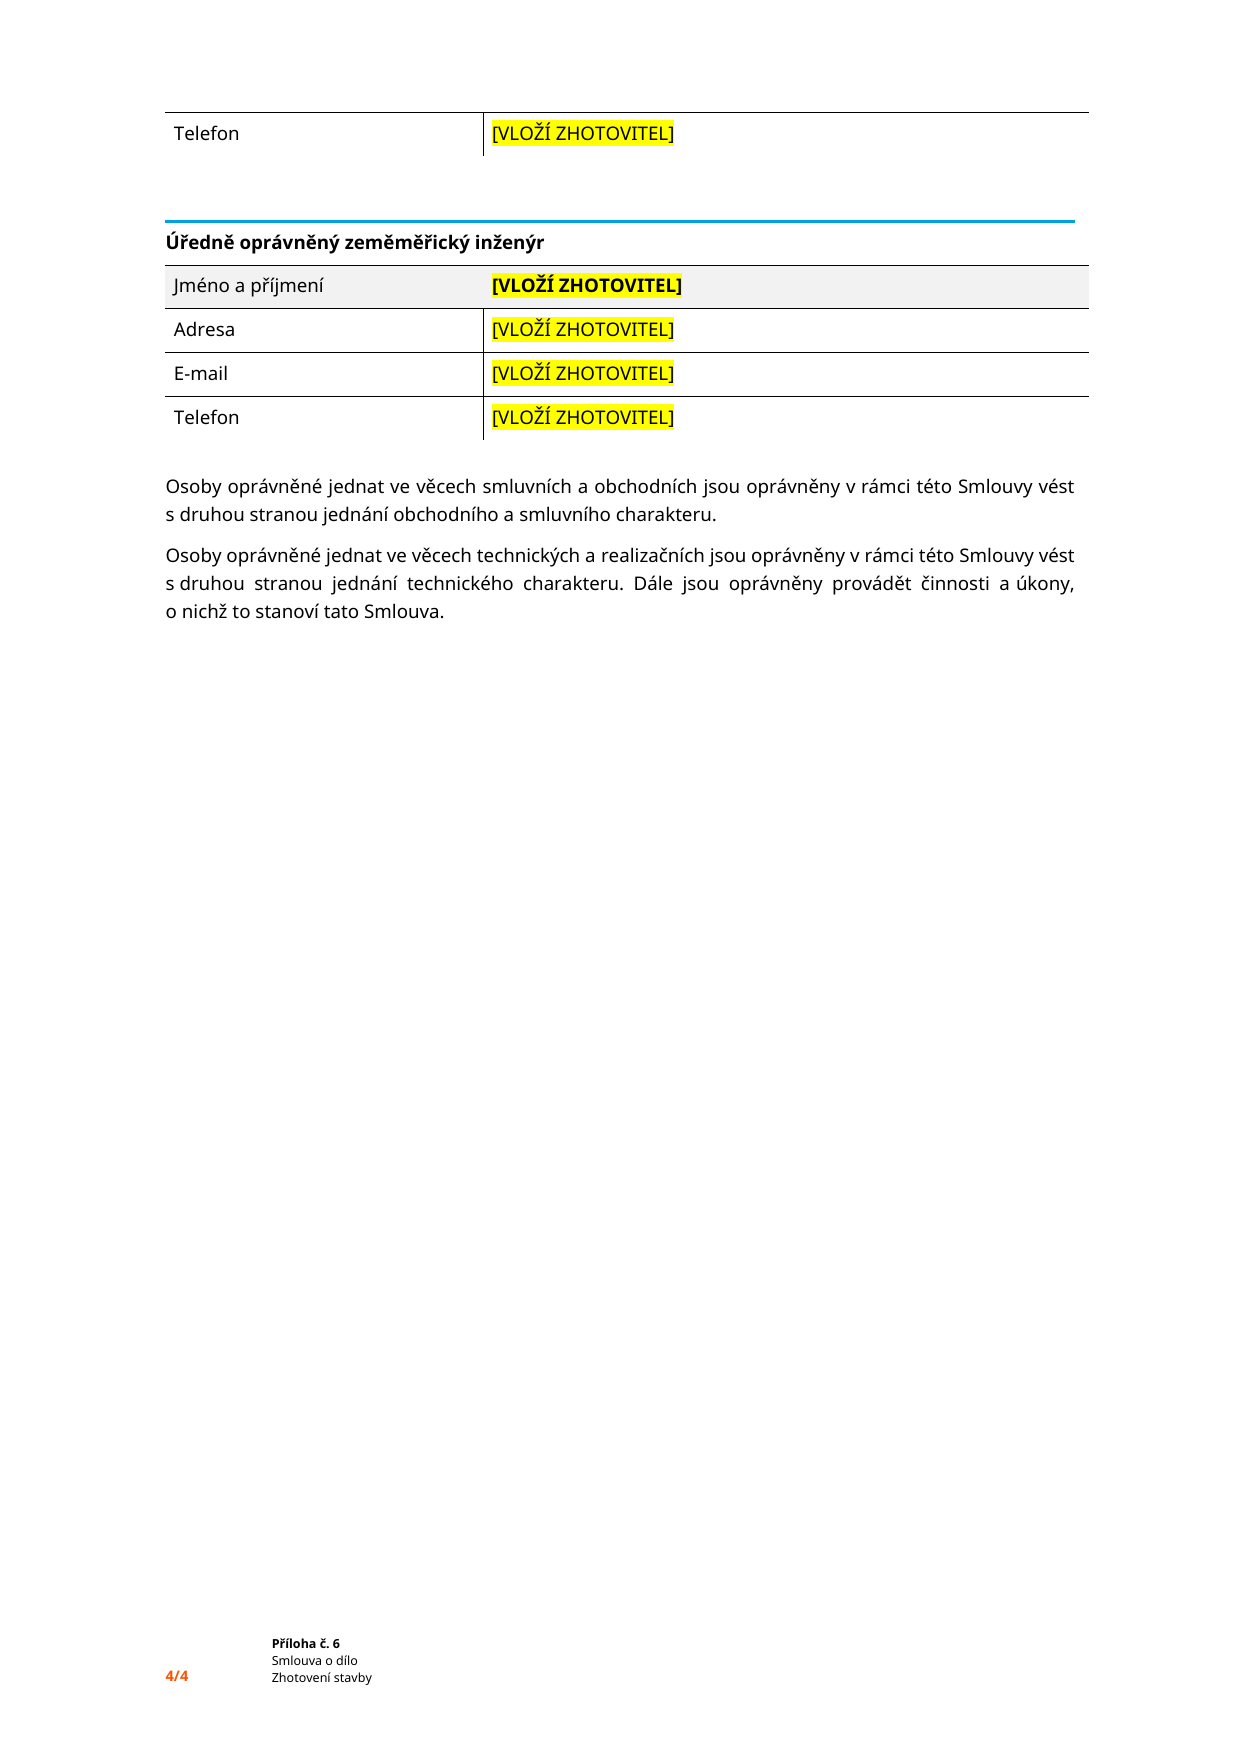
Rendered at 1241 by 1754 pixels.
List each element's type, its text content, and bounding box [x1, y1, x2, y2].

table_cell Telefon [165, 113, 483, 156]
text Osoby oprávněné jednat ve věcech technických a realizačních jsou oprávněny v rámci této Smlouvy vést s druhou stranou jednání technického charakteru. Dále jsou oprávněny provádět činnosti a úkony, o nichž to stanoví tato Smlouva. [165, 542, 1075, 624]
table_cell [VLOŽÍ ZHOTOVITEL] [484, 113, 1089, 156]
table_cell [VLOŽÍ ZHOTOVITEL] [484, 353, 1089, 396]
table_cell E-mail [165, 353, 483, 396]
table_header Jméno a příjmení [165, 266, 484, 308]
table_header [VLOŽÍ ZHOTOVITEL] [484, 266, 1089, 308]
table_cell Telefon [165, 397, 483, 440]
table_cell Adresa [165, 309, 483, 352]
text Osoby oprávněné jednat ve věcech smluvních a obchodních jsou oprávněny v rámci této Smlouvy vést s druhou stranou jednání obchodního a smluvního charakteru. [165, 474, 1075, 527]
table_cell [VLOŽÍ ZHOTOVITEL] [484, 309, 1089, 352]
text Úředně oprávněný zeměměřický inženýr [165, 223, 1075, 254]
table_cell [VLOŽÍ ZHOTOVITEL] [484, 397, 1089, 440]
